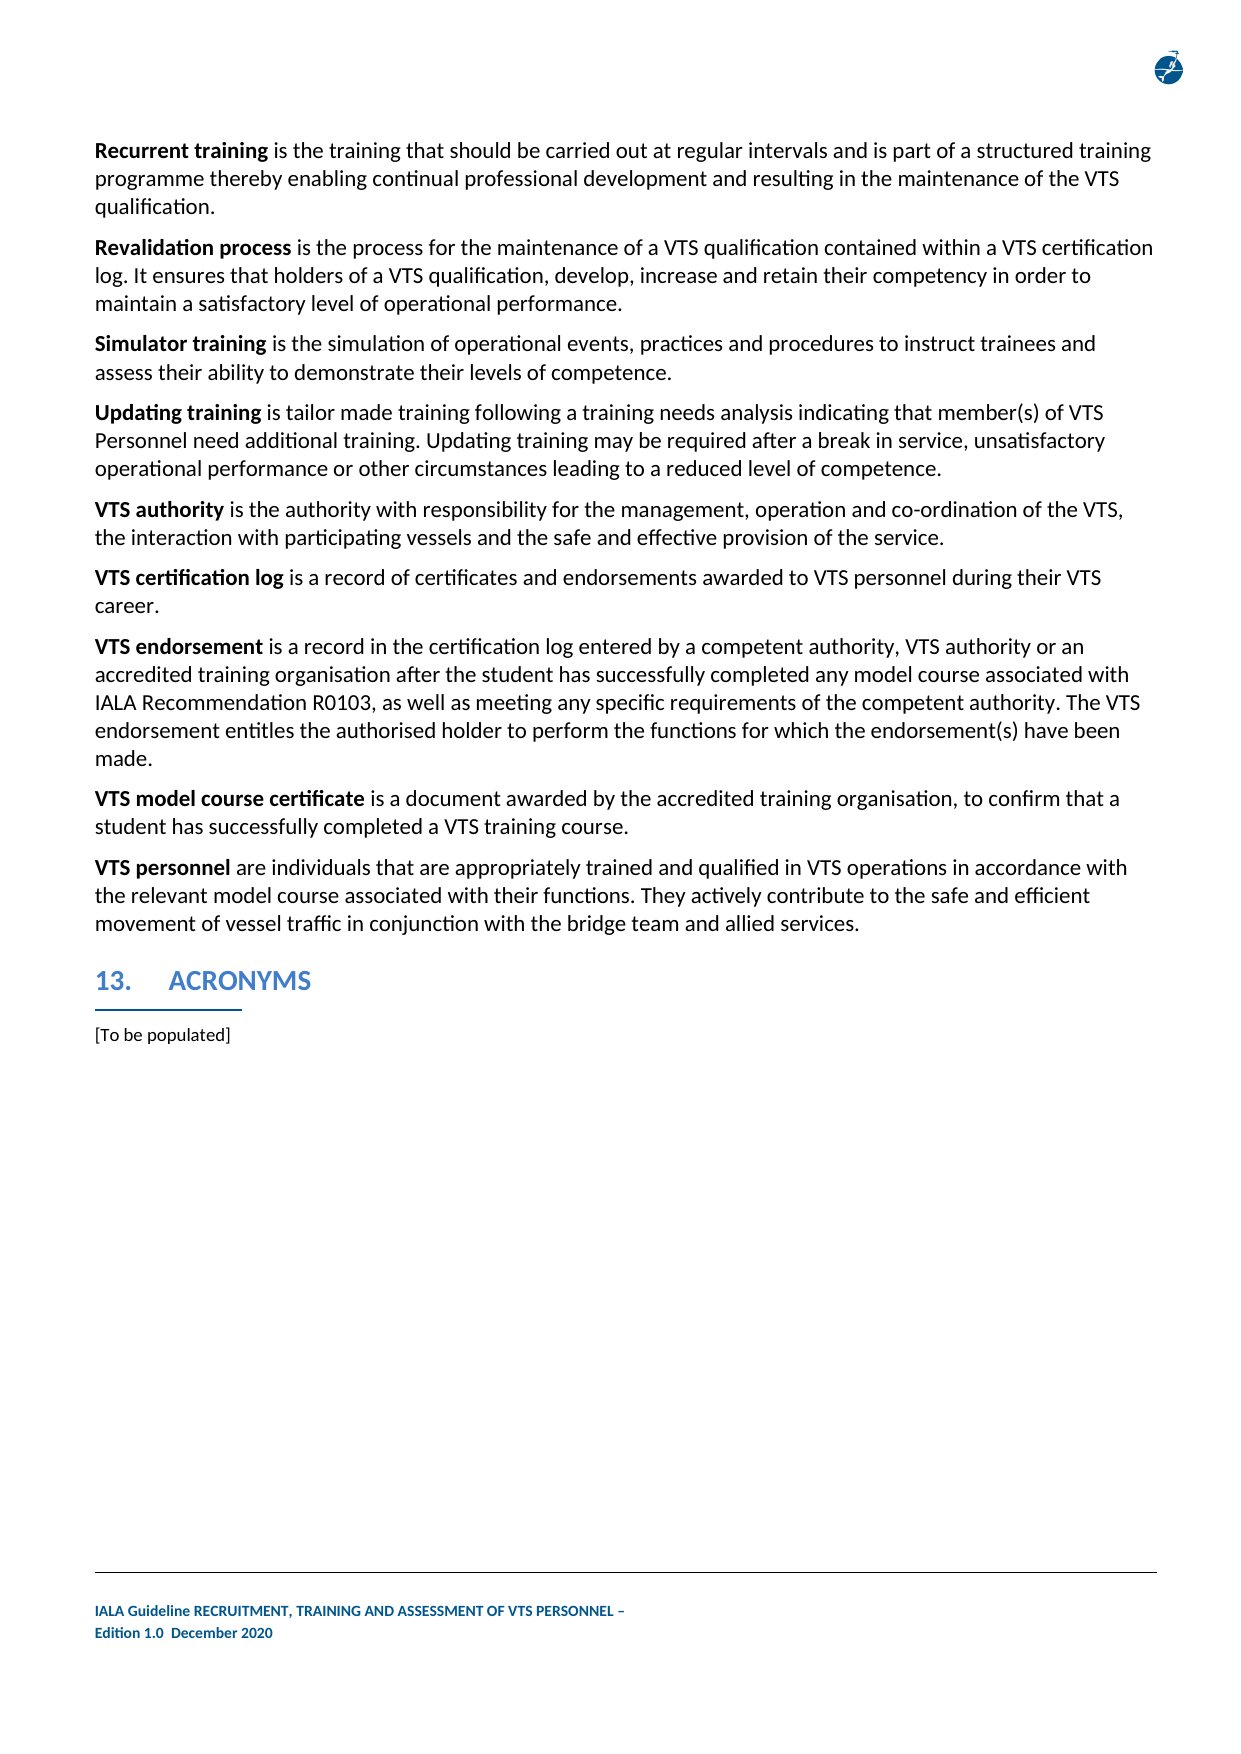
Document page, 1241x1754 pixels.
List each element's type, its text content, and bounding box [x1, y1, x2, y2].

text VTS endorsement is a record in the certification log entered by a competent authority, VTS authority or an accredited training organisation after the student has successfully completed any model course associated with IALA Recommendation R0103, as well as meeting any specific requirements of the competent authority. The VTS endorsement entitles the authorised holder to perform the functions for which the endorsement(s) have been made. [94, 632, 1157, 772]
picture [1123, 0, 1241, 119]
text VTS personnel are individuals that are appropriately trained and qualified in VTS operations in accordance with the relevant model course associated with their functions. They actively contribute to the safe and efficient movement of vessel traffic in conjunction with the bridge team and allied services. [94, 853, 1157, 937]
text VTS model course certificate is a document awarded by the accredited training organisation, to confirm that a student has successfully completed a VTS training course. [94, 784, 1157, 840]
text Simulator training is the simulation of operational events, practices and procedures to instruct trainees and assess their ability to demonstrate their levels of competence. [94, 329, 1157, 386]
subtitle ACRONYMS [94, 962, 1157, 998]
text [To be populated] [94, 1024, 1157, 1047]
text Recurrent training is the training that should be carried out at regular intervals and is part of a structured training programme thereby enabling continual professional development and resulting in the maintenance of the VTS qualification. [94, 136, 1157, 221]
text VTS authority is the authority with responsibility for the management, operation and co-ordination of the VTS, the interaction with participating vessels and the safe and effective provision of the service. [94, 495, 1157, 551]
text VTS certification log is a record of certificates and endorsements awarded to VTS personnel during their VTS career. [94, 563, 1157, 619]
text Updating training is tailor made training following a training needs analysis indicating that member(s) of VTS Personnel need additional training. Updating training may be required after a break in service, unsatisfactory operational performance or other circumstances leading to a reduced level of competence. [94, 398, 1157, 482]
text Revalidation process is the process for the maintenance of a VTS qualification contained within a VTS certification log. It ensures that holders of a VTS qualification, develop, increase and retain their competency in order to maintain a satisfactory level of operational performance. [94, 233, 1157, 317]
